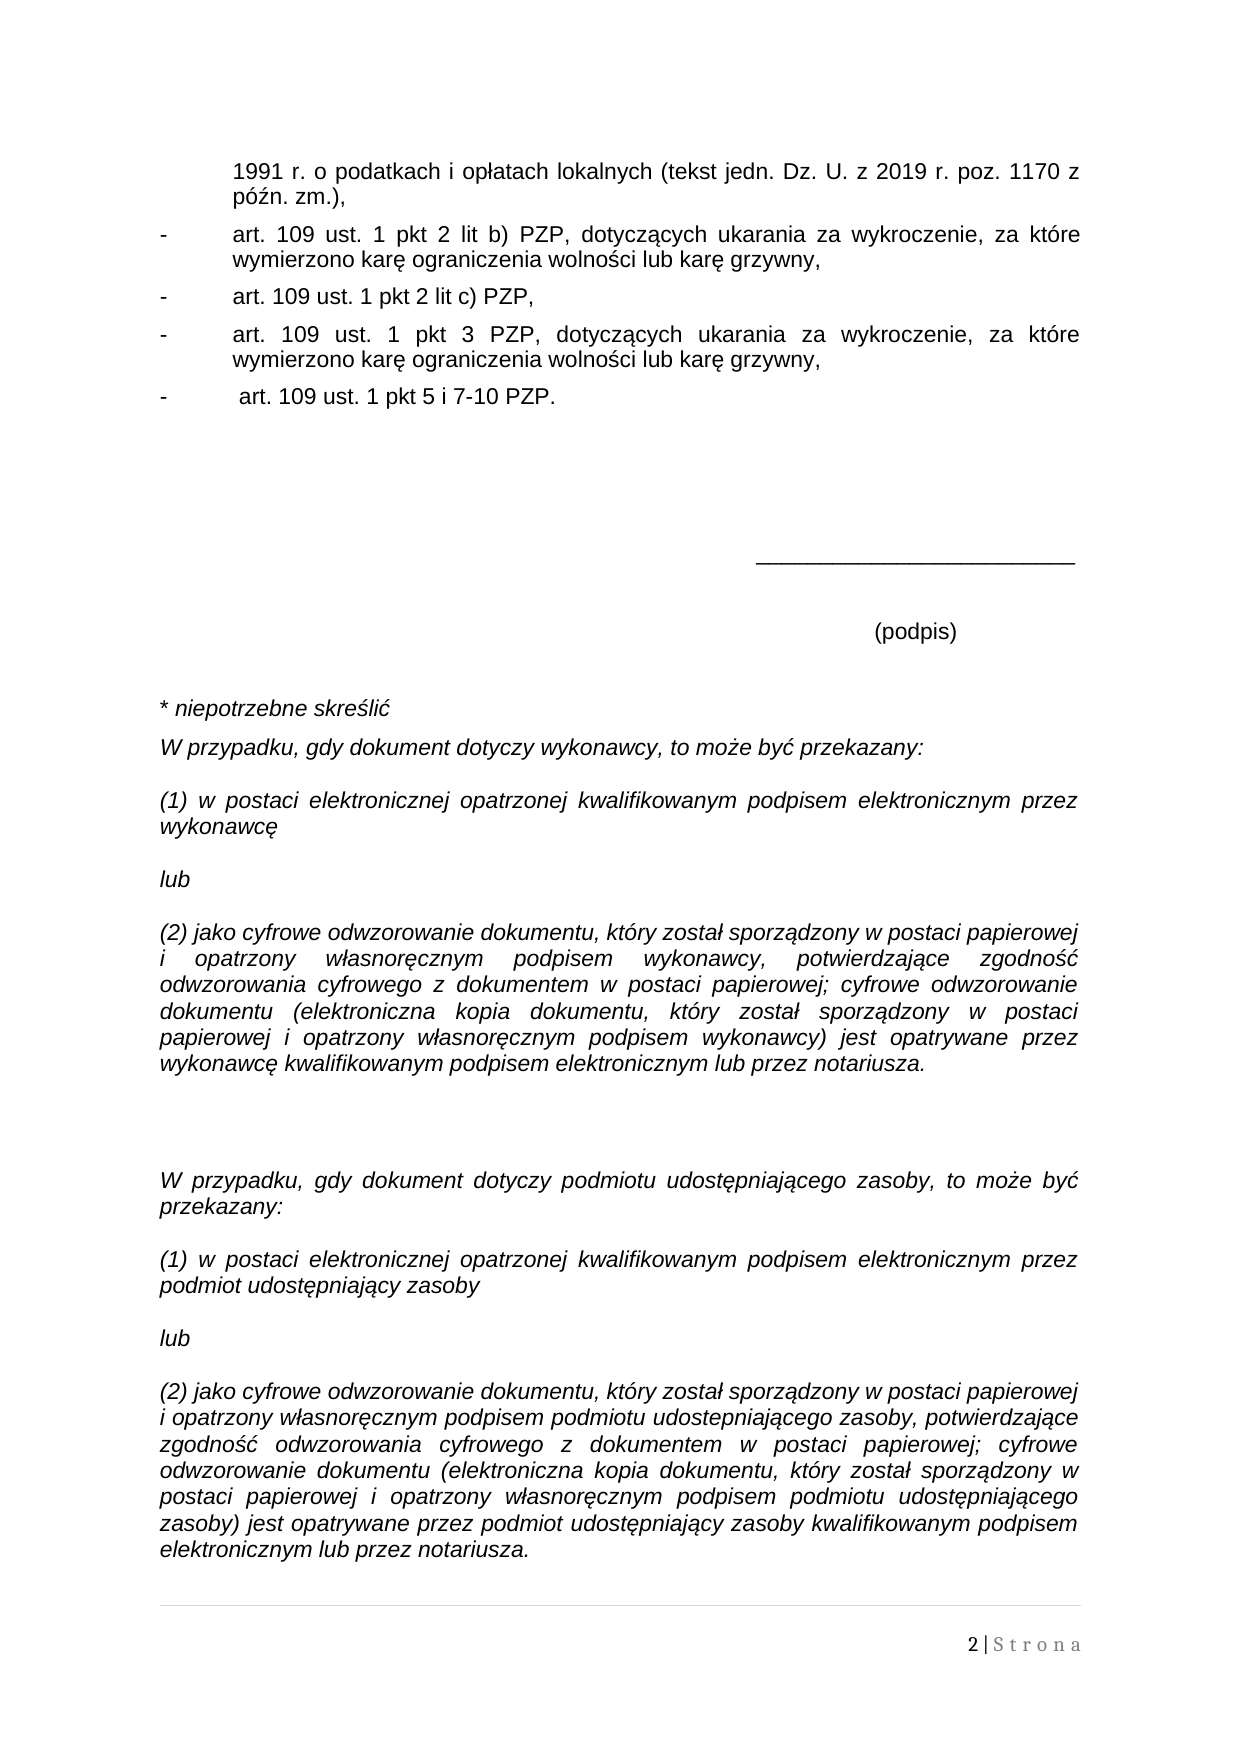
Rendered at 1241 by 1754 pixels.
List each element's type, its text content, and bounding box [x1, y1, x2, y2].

text - art. 109 ust. 1 pkt 2 lit c) PZP, [159, 284, 1081, 309]
text - art. 109 ust. 1 pkt 3 PZP, dotyczących ukarania za wykroczenie, za które wymierzono karę ograniczenia wolności lub karę grzywny, [159, 322, 1081, 372]
text - art. 109 ust. 1 pkt 5 i 7-10 PZP. [159, 384, 1081, 409]
text W przypadku, gdy dokument dotyczy podmiotu udostępniającego zasoby, to może być przekazany: (1) w postaci elektronicznej opatrzonej kwalifikowanym podpisem elektronicznym przez podmiot udostępniający zasoby lub (2) jako cyfrowe odwzorowanie dokumentu, który został sporządzony w postaci papierowej i opatrzony własnoręcznym podpisem podmiotu udostepniającego zasoby, potwierdzające zgodność odwzorowania cyfrowego z dokumentem w postaci papierowej; cyfrowe odwzorowanie dokumentu (elektroniczna kopia dokumentu, który został sporządzony w postaci papierowej i opatrzony własnoręcznym podpisem podmiotu udostępniającego zasoby) jest opatrywane przez podmiot udostępniający zasoby kwalifikowanym podpisem elektronicznym lub przez notariusza. [159, 1167, 1081, 1562]
text _________________________ (podpis) [750, 538, 1081, 644]
text * niepotrzebne skreślić [159, 695, 1081, 722]
text - art. 109 ust. 1 pkt 2 lit b) PZP, dotyczących ukarania za wykroczenie, za które wymierzono karę ograniczenia wolności lub karę grzywny, [159, 222, 1081, 272]
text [159, 159, 1081, 209]
text W przypadku, gdy dokument dotyczy wykonawcy, to może być przekazany: (1) w postaci elektronicznej opatrzonej kwalifikowanym podpisem elektronicznym przez wykonawcę lub (2) jako cyfrowe odwzorowanie dokumentu, który został sporządzony w postaci papierowej i opatrzony własnoręcznym podpisem wykonawcy, potwierdzające zgodność odwzorowania cyfrowego z dokumentem w postaci papierowej; cyfrowe odwzorowanie dokumentu (elektroniczna kopia dokumentu, który został sporządzony w postaci papierowej i opatrzony własnoręcznym podpisem wykonawcy) jest opatrywane przez wykonawcę kwalifikowanym podpisem elektronicznym lub przez notariusza. [159, 734, 1081, 1077]
